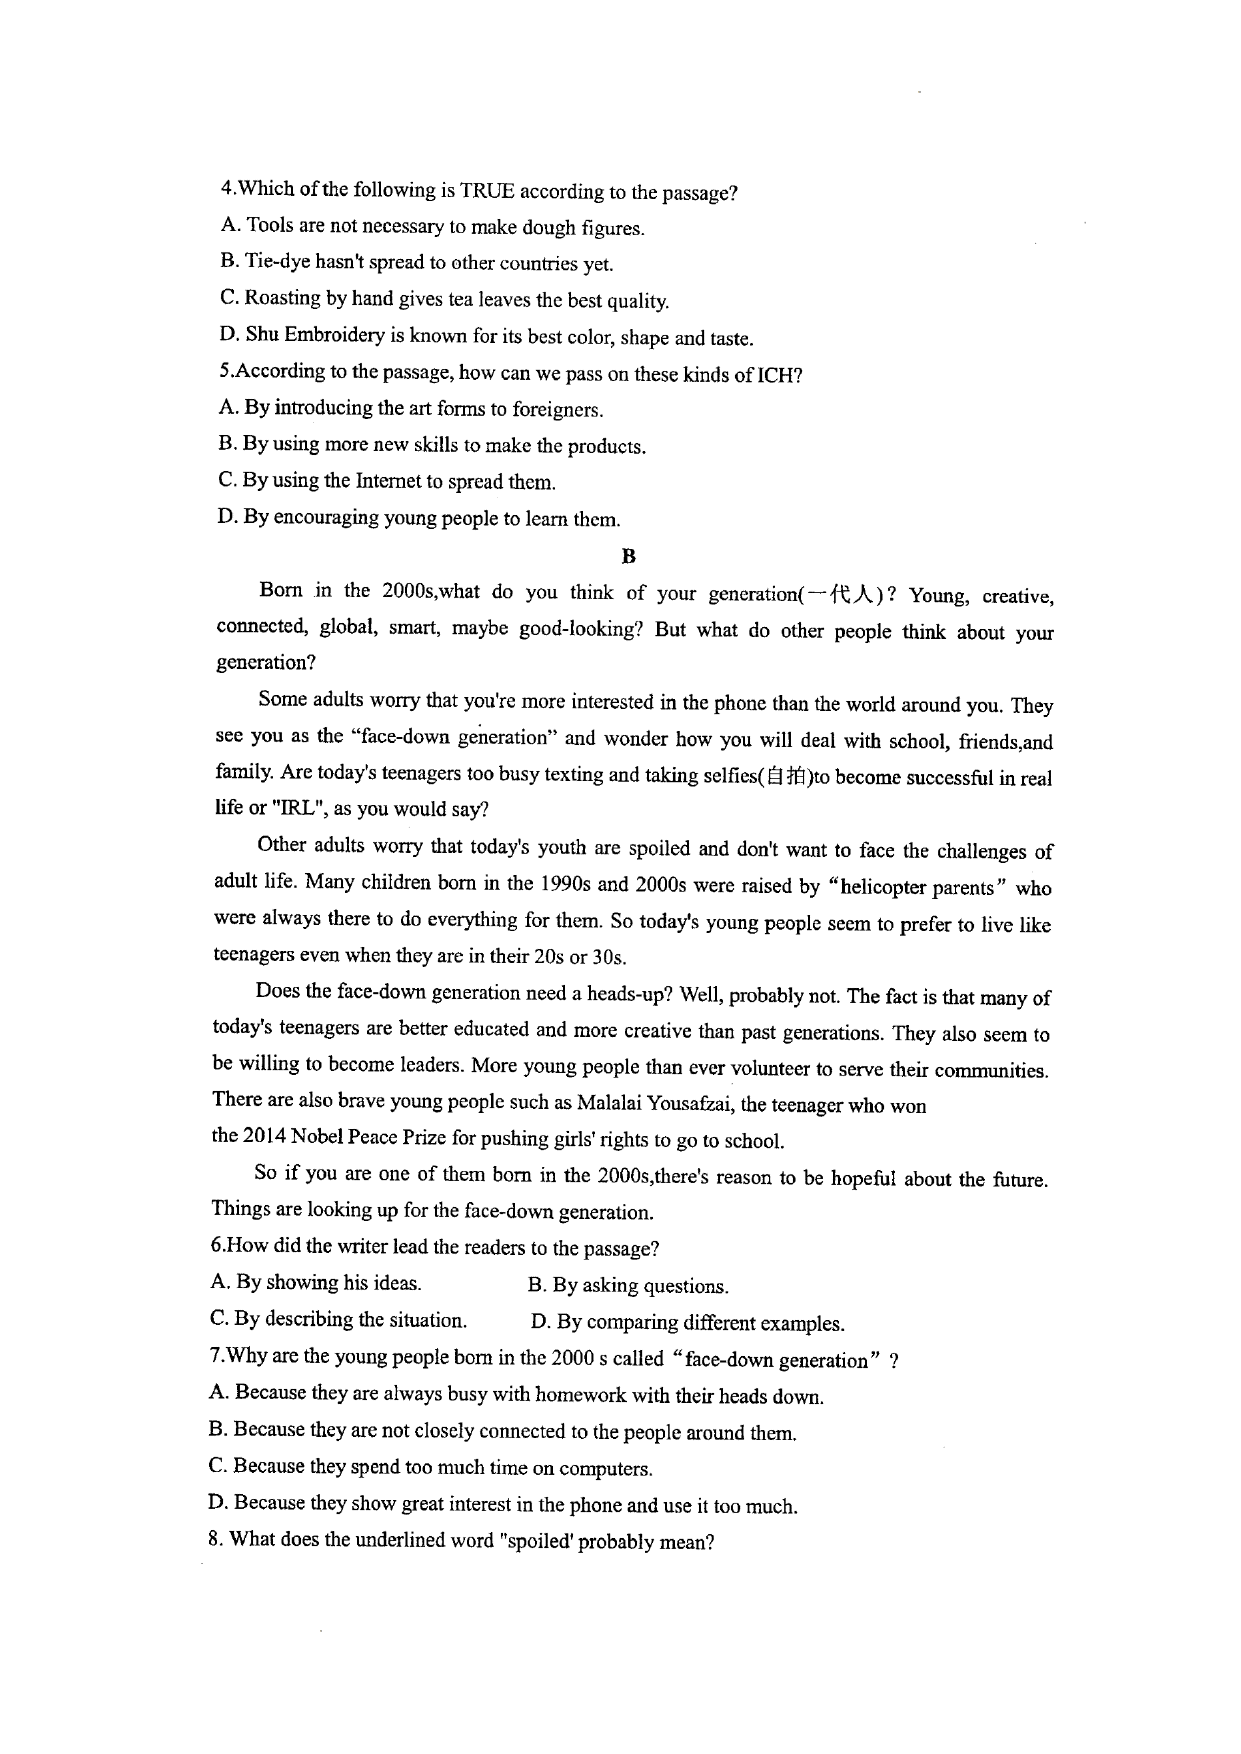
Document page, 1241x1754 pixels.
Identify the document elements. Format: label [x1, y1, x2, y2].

picture [187, 150, 1086, 1604]
